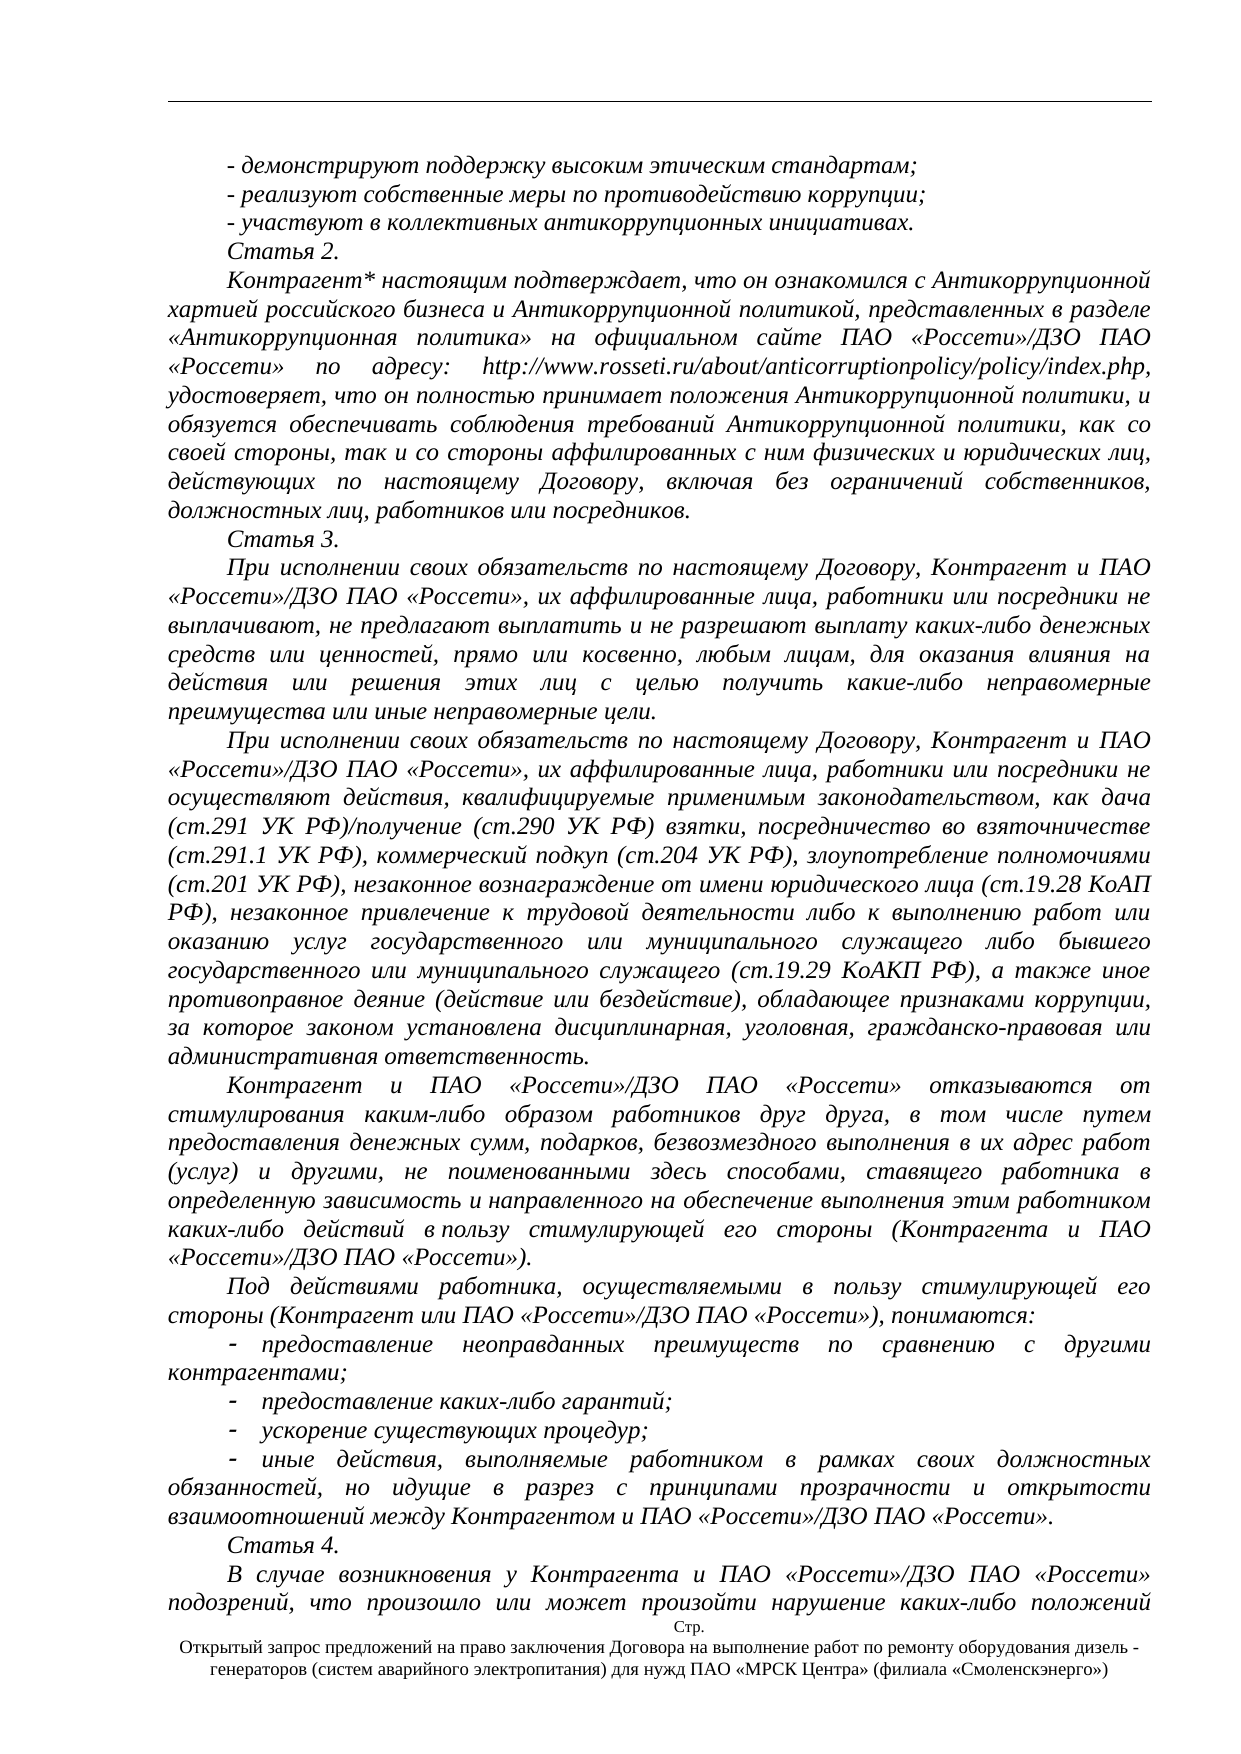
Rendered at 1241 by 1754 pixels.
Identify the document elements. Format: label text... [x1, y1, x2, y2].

text При исполнении своих обязательств по настоящему Договору, Контрагент и ПАО «Россети»/ДЗО ПАО «Россети», их аффилированные лица, работники или посредники не выплачивают, не предлагают выплатить и не разрешают выплату каких-либо денежных средств или ценностей, прямо или косвенно, любым лицам, для оказания влияния на действия или решения этих лиц с целью получить какие-либо неправомерные преимущества или иные неправомерные цели. [168, 552, 1152, 725]
list предоставление неоправданных преимуществ по сравнению с другими контрагентами; [168, 1329, 1152, 1386]
list предоставление каких-либо гарантий; [168, 1386, 1152, 1415]
text При исполнении своих обязательств по настоящему Договору, Контрагент и ПАО «Россети»/ДЗО ПАО «Россети», их аффилированные лица, работники или посредники не осуществляют действия, квалифицируемые применимым законодательством, как дача (ст.291 УК РФ)/получение (ст.290 УК РФ) взятки, посредничество во взяточничестве (ст.291.1 УК РФ), коммерческий подкуп (ст.204 УК РФ), злоупотребление полномочиями (ст.201 УК РФ), незаконное вознаграждение от имени юридического лица (ст.19.28 КоАП РФ), незаконное привлечение к трудовой деятельности либо к выполнению работ или оказанию услуг государственного или муниципального служащего либо бывшего государственного или муниципального служащего (ст.19.29 КоАКП РФ), а также иное противоправное деяние (действие или бездействие), обладающее признаками коррупции, за которое законом установлена дисциплинарная, уголовная, гражданско-правовая или административная ответственность. [168, 725, 1152, 1070]
text - реализуют собственные меры по противодействию коррупции; [168, 179, 1152, 207]
text - участвуют в коллективных антикоррупционных инициативах. [168, 207, 1152, 236]
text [168, 1559, 1152, 1616]
text Контрагент и ПАО «Россети»/ДЗО ПАО «Россети» отказываются от стимулирования каким-либо образом работников друг друга, в том числе путем предоставления денежных сумм, подарков, безвозмездного выполнения в их адрес работ (услуг) и другими, не поименованными здесь способами, ставящего работника в определенную зависимость и направленного на обеспечение выполнения этим работником каких-либо действий в пользу стимулирующей его стороны (Контрагента и ПАО «Россети»/ДЗО ПАО «Россети»). [168, 1070, 1152, 1271]
list ускорение существующих процедур; [168, 1415, 1152, 1444]
list иные действия, выполняемые работником в рамках своих должностных обязанностей, но идущие в разрез с принципами прозрачности и открытости взаимоотношений между Контрагентом и ПАО «Россети»/ДЗО ПАО «Россети». [168, 1444, 1152, 1530]
text Под действиями работника, осуществляемыми в пользу стимулирующей его стороны (Контрагент или ПАО «Россети»/ДЗО ПАО «Россети»), понимаются: [168, 1271, 1152, 1329]
text Статья 4. [168, 1530, 1152, 1559]
text - демонстрируют поддержку высоким этическим стандартам; [168, 150, 1152, 179]
text Статья 2. [168, 236, 1152, 265]
text Контрагент* настоящим подтверждает, что он ознакомился с Антикоррупционной хартией российского бизнеса и Антикоррупционной политикой, представленных в разделе «Антикоррупционная политика» на официальном сайте ПАО «Россети»/ДЗО ПАО «Россети» по адресу: http://www.rosseti.ru/about/anticorruptionpolicy/policy/index.php, удостоверяет, что он полностью принимает положения Антикоррупционной политики, и обязуется обеспечивать соблюдения требований Антикоррупционной политики, как со своей стороны, так и со стороны аффилированных с ним физических и юридических лиц, действующих по настоящему Договору, включая без ограничений собственников, должностных лиц, работников или посредников. [168, 265, 1152, 524]
text Статья 3. [168, 524, 1152, 552]
